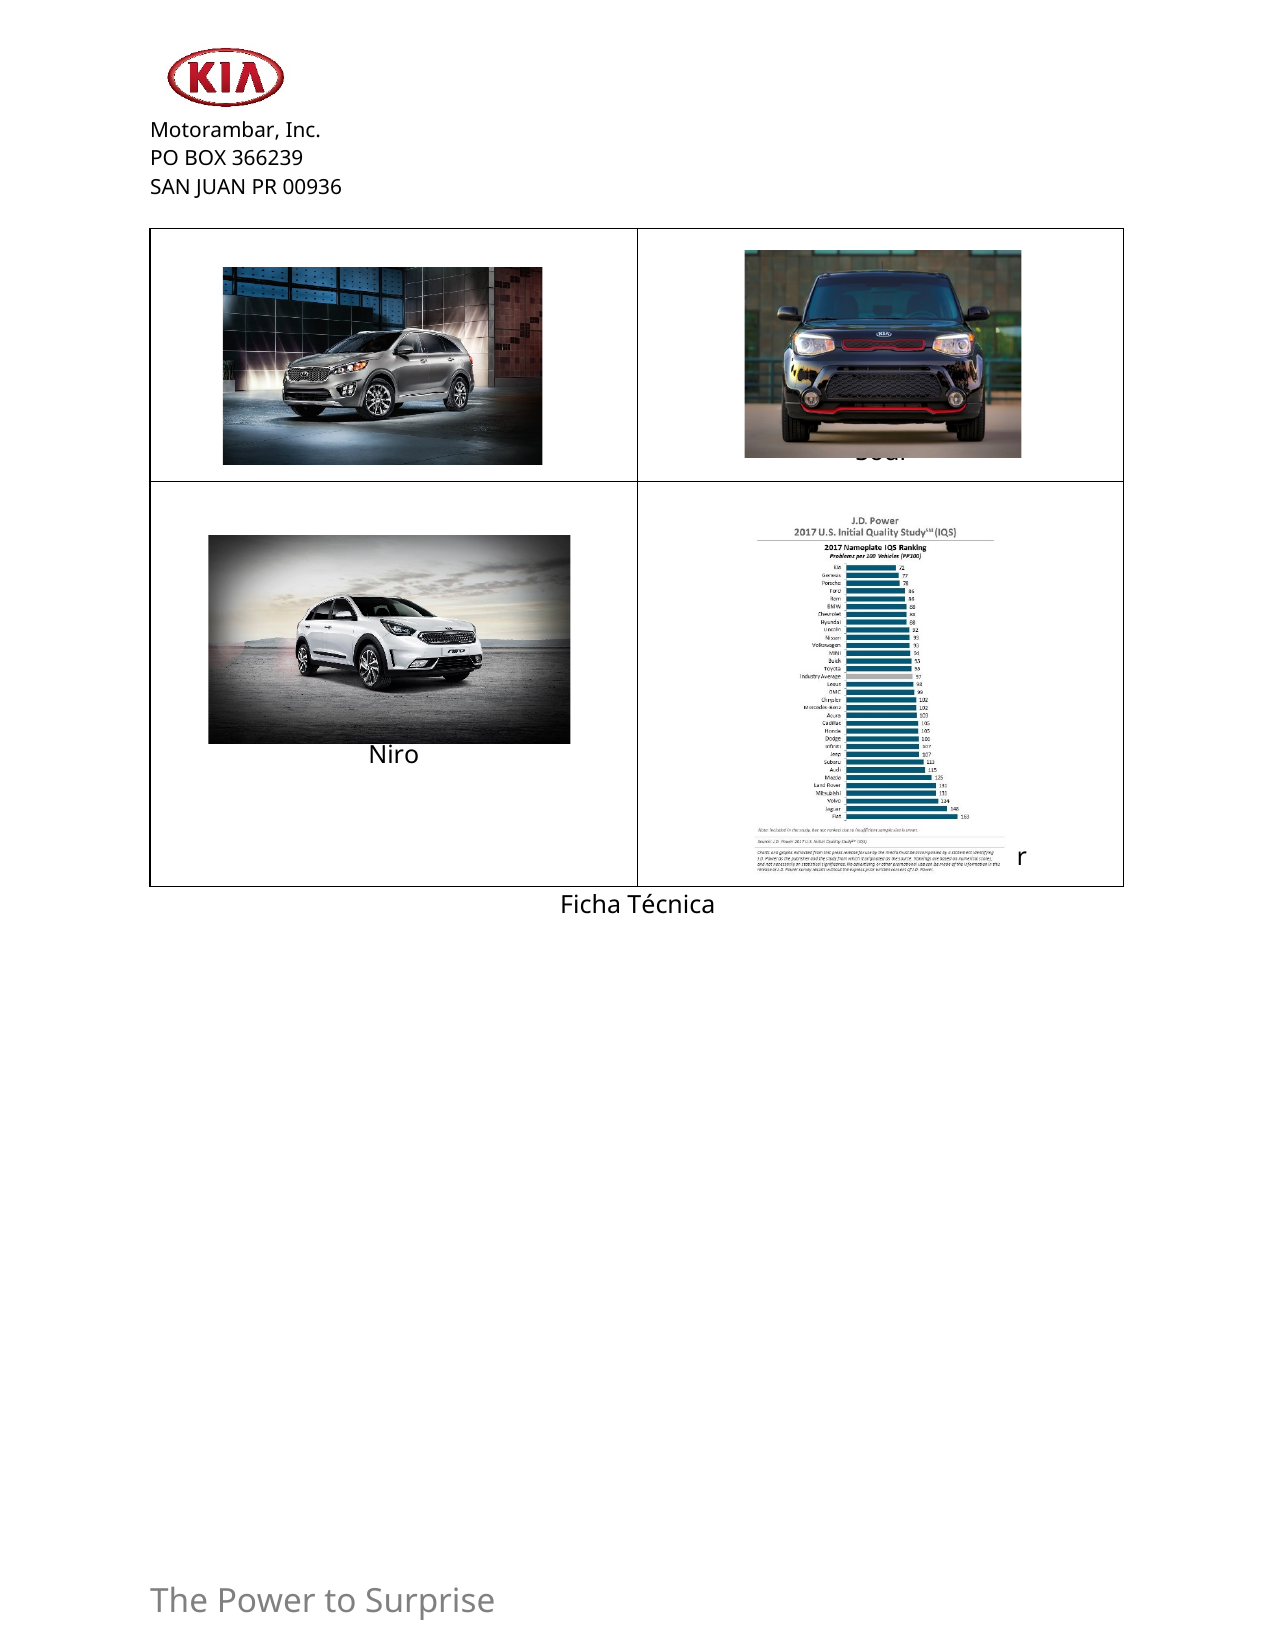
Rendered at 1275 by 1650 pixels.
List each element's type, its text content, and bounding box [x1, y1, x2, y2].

picture [744, 250, 1022, 458]
picture [208, 535, 571, 744]
text Ficha Técnica [150, 887, 1125, 921]
table_cell Sorento [151, 229, 637, 481]
table_cell Reporte Oficial J.D.Power [638, 482, 1123, 886]
table_cell Soul [638, 229, 1123, 481]
picture [150, 31, 300, 123]
picture [222, 267, 543, 465]
picture [731, 503, 1019, 886]
table_cell Niro [151, 482, 637, 886]
